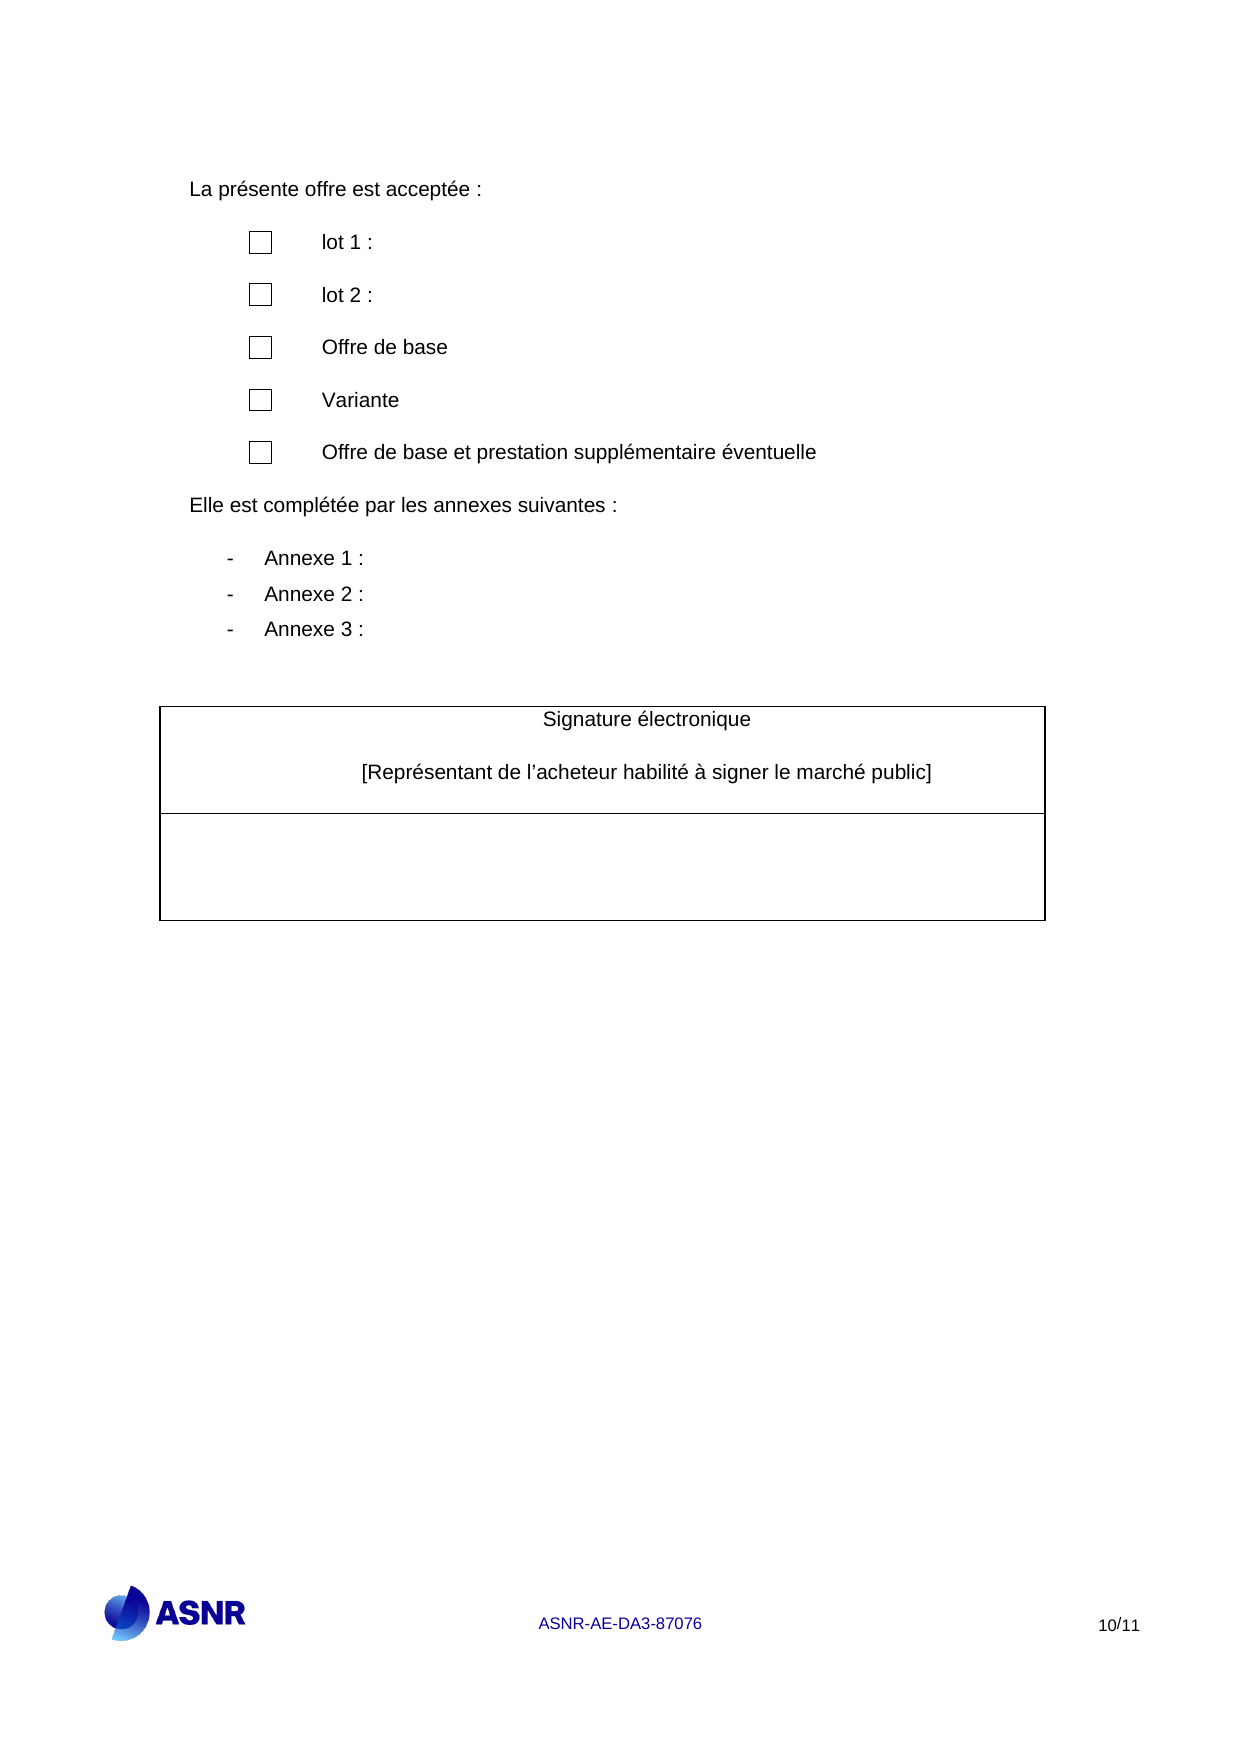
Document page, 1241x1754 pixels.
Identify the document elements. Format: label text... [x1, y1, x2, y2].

list Annexe 3 : [227, 617, 1140, 641]
text La présente offre est acceptée : [189, 177, 1140, 201]
text Elle est complétée par les annexes suivantes : [189, 493, 1140, 517]
table_cell [161, 814, 1044, 919]
text Variante [189, 388, 1140, 412]
text lot 1 : [189, 230, 1140, 254]
text Offre de base et prestation supplémentaire éventuelle [189, 440, 1140, 464]
list Annexe 1 : [227, 545, 1140, 569]
text Offre de base [189, 335, 1140, 359]
picture [102, 1583, 249, 1642]
list Annexe 2 : [227, 581, 1140, 605]
text lot 2 : [189, 282, 1140, 306]
table_header Signature électronique [Représentant de l’acheteur habilité à signer le marché public] [161, 707, 1044, 813]
